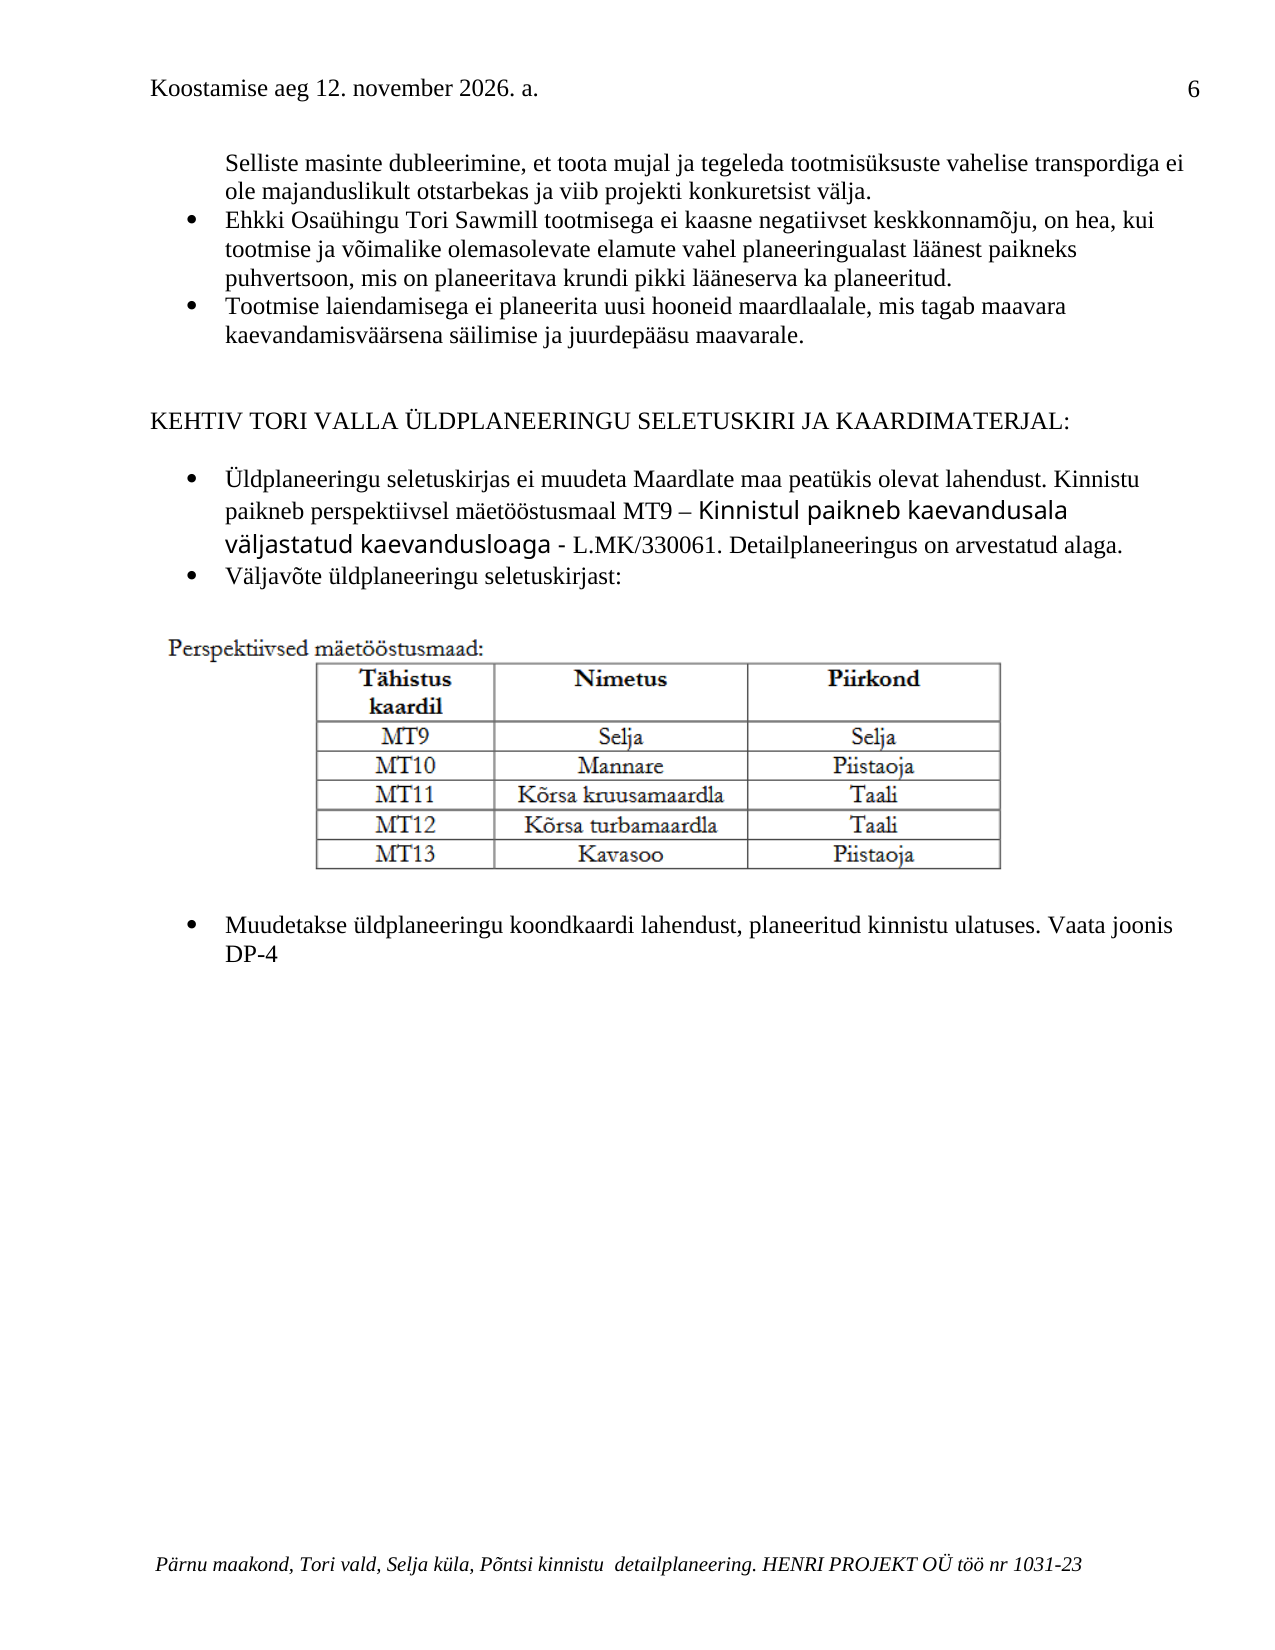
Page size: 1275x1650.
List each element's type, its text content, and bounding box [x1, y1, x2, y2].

picture [150, 618, 1054, 882]
list Muudetakse üldplaneeringu koondkaardi lahendust, planeeritud kinnistu ulatuses. Vaata joonis DP-4 [187, 911, 1200, 968]
list Üldplaneeringu seletuskirjas ei muudeta Maardlate maa peatükis olevat lahendust. Kinnistu paikneb perspektiivsel mäetööstusmaal MT9 – Kinnistul paikneb kaevandusala väljastatud kaevandusloaga - L.MK/330061. Detailplaneeringus on arvestatud alaga. [187, 464, 1200, 561]
text Selliste masinte dubleerimine, et toota mujal ja tegeleda tootmisüksuste vahelise transpordiga ei ole majanduslikult otstarbekas ja viib projekti konkuretsist välja. [225, 148, 1200, 205]
list Tootmise laiendamisega ei planeerita uusi hooneid maardlaalale, mis tagab maavara kaevandamisväärsena säilimise ja juurdepääsu maavarale. [187, 291, 1200, 349]
list Väljavõte üldplaneeringu seletuskirjast: [187, 561, 1200, 589]
list Ehkki Osaühingu Tori Sawmill tootmisega ei kaasne negatiivset keskkonnamõju, on hea, kui tootmise ja võimalike olemasolevate elamute vahel planeeringualast läänest paikneks puhvertsoon, mis on planeeritava krundi pikki lääneserva ka planeeritud. [187, 205, 1200, 291]
text KEHTIV TORI VALLA ÜLDPLANEERINGU SELETUSKIRI JA KAARDIMATERJAL: [150, 406, 1200, 435]
